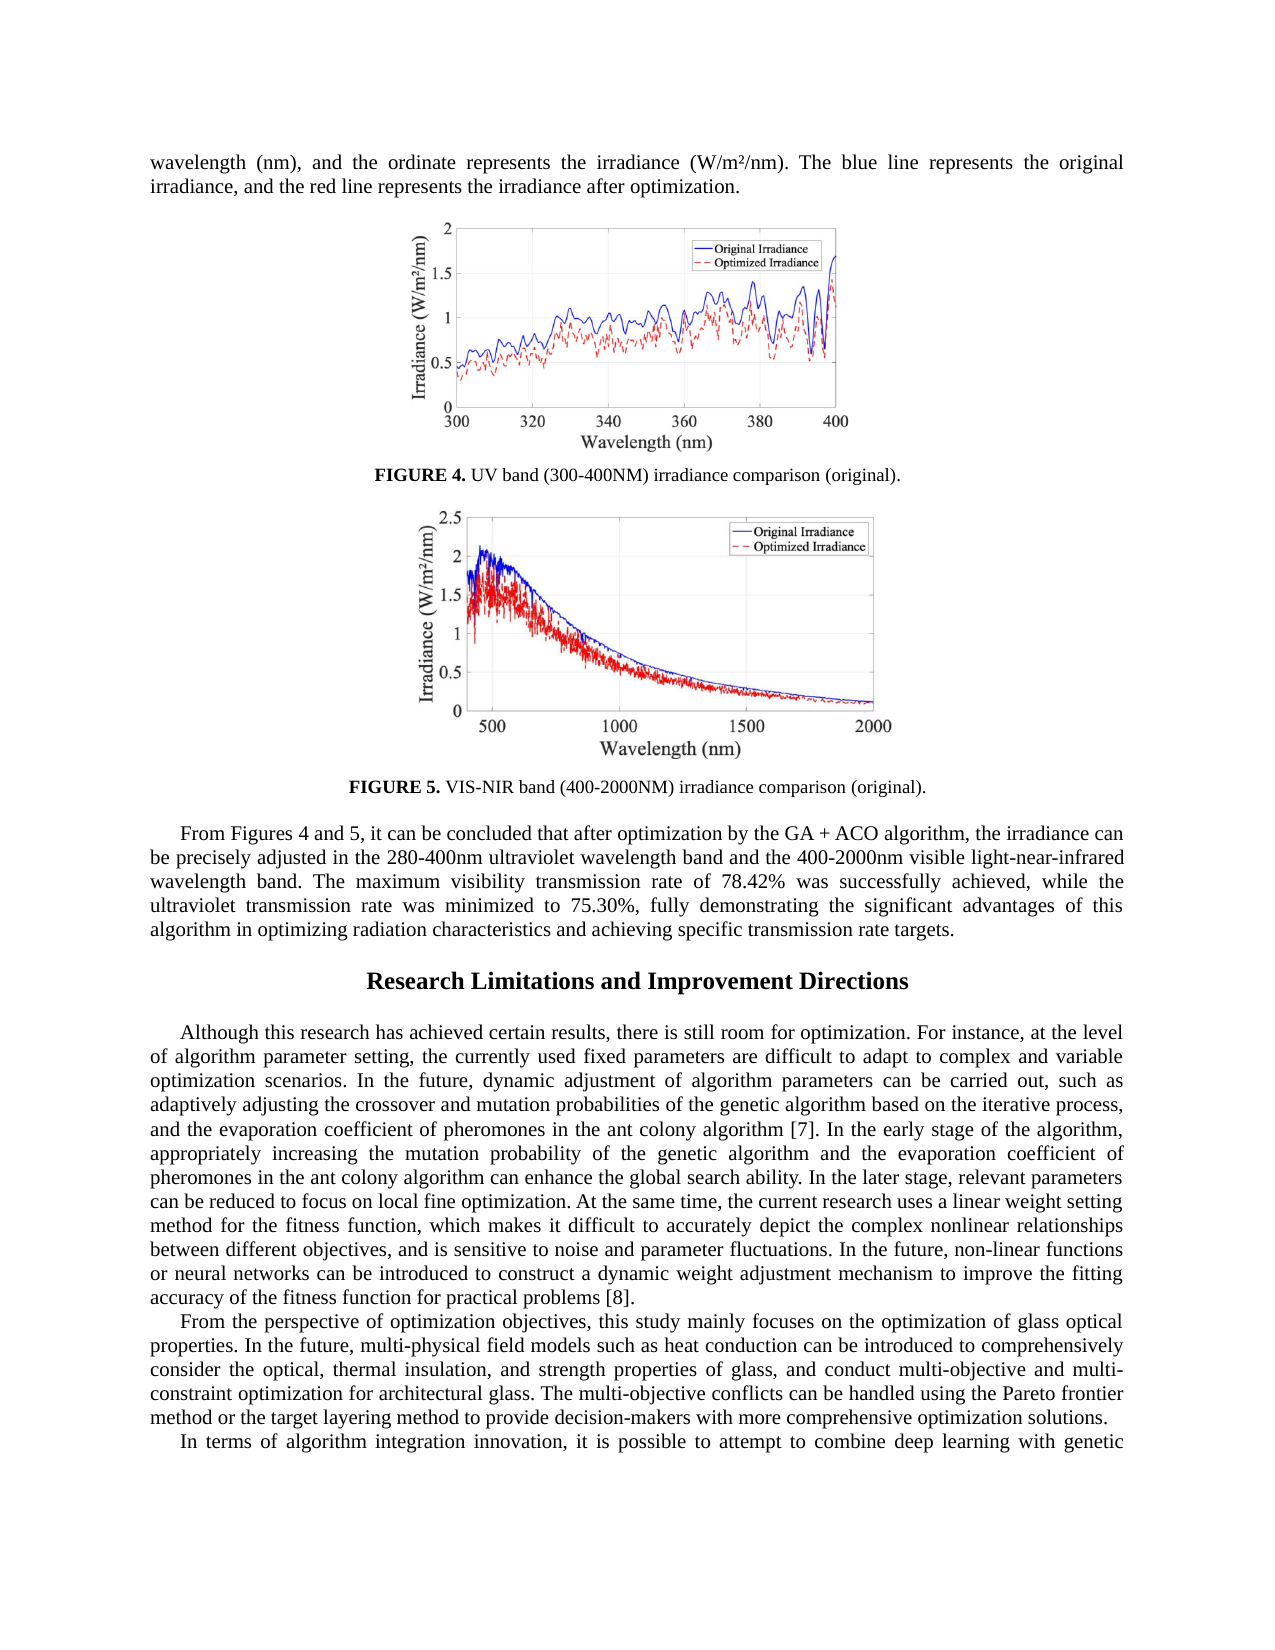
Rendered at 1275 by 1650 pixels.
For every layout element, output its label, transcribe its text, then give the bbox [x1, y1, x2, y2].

picture [407, 502, 898, 759]
picture [393, 210, 882, 452]
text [150, 150, 1125, 198]
text Although this research has achieved certain results, there is still room for optimization. For instance, at the level of algorithm parameter setting, the currently used fixed parameters are difficult to adapt to complex and variable optimization scenarios. In the future, dynamic adjustment of algorithm parameters can be carried out, such as adaptively adjusting the crossover and mutation probabilities of the genetic algorithm based on the iterative process, and the evaporation coefficient of pheromones in the ant colony algorithm [7]. In the early stage of the algorithm, appropriately increasing the mutation probability of the genetic algorithm and the evaporation coefficient of pheromones in the ant colony algorithm can enhance the global search ability. In the later stage, relevant parameters can be reduced to focus on local fine optimization. At the same time, the current research uses a linear weight setting method for the fitness function, which makes it difficult to accurately depict the complex nonlinear relationships between different objectives, and is sensitive to noise and parameter fluctuations. In the future, non-linear functions or neural networks can be introduced to construct a dynamic weight adjustment mechanism to improve the fitting accuracy of the fitness function for practical problems [8]. [150, 1020, 1125, 1309]
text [150, 1429, 1125, 1453]
text FIGURE 5. Vis-NIR band (400-2000nm) irradiance comparison (original). [150, 776, 1125, 797]
text From the perspective of optimization objectives, this study mainly focuses on the optimization of glass optical properties. In the future, multi-physical field models such as heat conduction can be introduced to comprehensively consider the optical, thermal insulation, and strength properties of glass, and conduct multi-objective and multi-constraint optimization for architectural glass. The multi-objective conflicts can be handled using the Pareto frontier method or the target layering method to provide decision-makers with more comprehensive optimization solutions. [150, 1309, 1125, 1429]
subtitle Research Limitations and Improvement Directions [150, 966, 1125, 995]
text FIGURE 4. UV band (300-400nm) irradiance comparison (original). [150, 464, 1125, 486]
text From Figures 4 and 5, it can be concluded that after optimization by the GA + ACO algorithm, the irradiance can be precisely adjusted in the 280-400nm ultraviolet wavelength band and the 400-2000nm visible light-near-infrared wavelength band. The maximum visibility transmission rate of 78.42% was successfully achieved, while the ultraviolet transmission rate was minimized to 75.30%, fully demonstrating the significant advantages of this algorithm in optimizing radiation characteristics and achieving specific transmission rate targets. [150, 821, 1125, 941]
